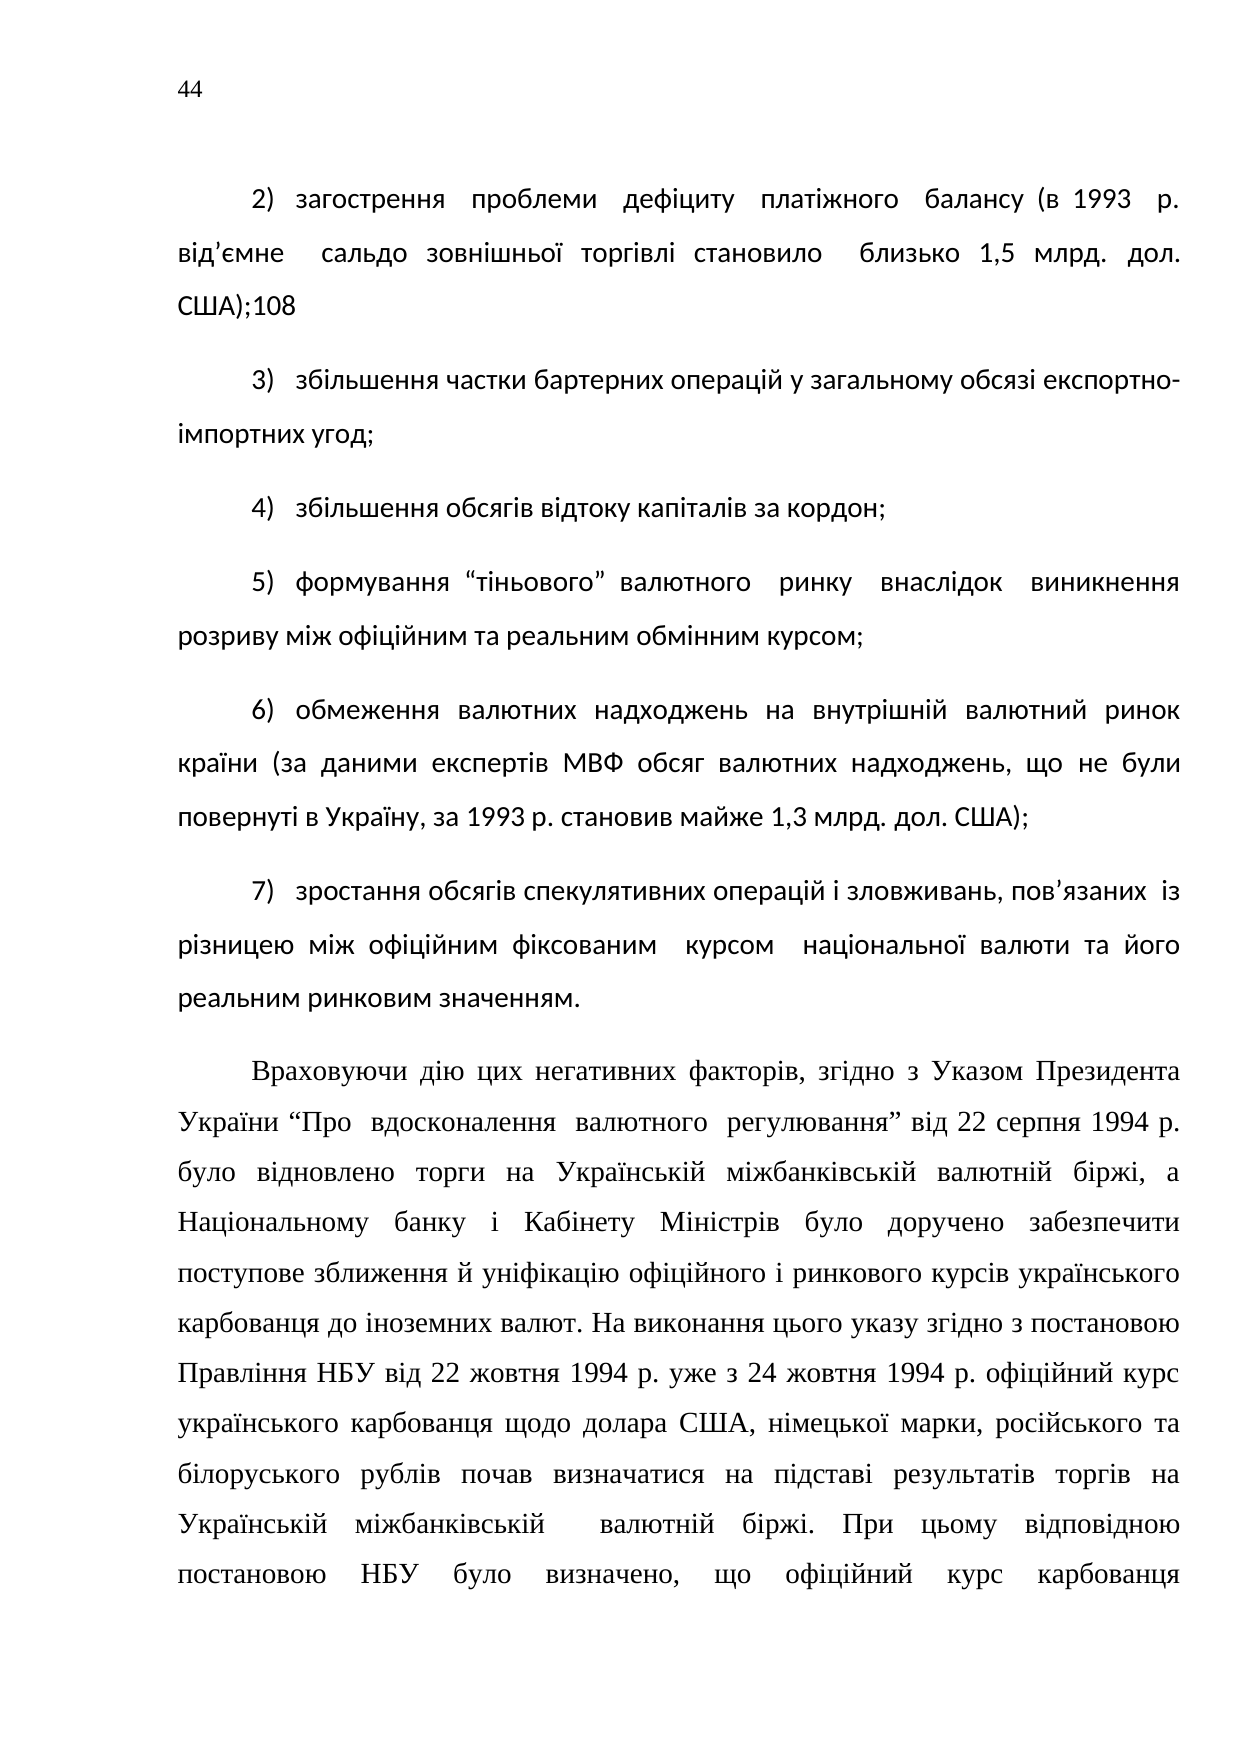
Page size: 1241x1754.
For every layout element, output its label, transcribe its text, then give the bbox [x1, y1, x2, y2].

list збільшення обсягів відтоку капіталів за кордон; [177, 489, 1181, 525]
list загострення проблеми дефіциту платіжного балансу (в 1993 р. від’ємне сальдо зовнішньої торгівлі становило близько 1,5 млрд. дол. США);108 [177, 180, 1181, 323]
list обмеження валютних надходжень на внутрішній валютний ринок країни (за даними експертів МВФ обсяг валютних надходжень, що не були повернуті в Україну, за 1993 р. становив майже 1,3 млрд. дол. США); [177, 691, 1181, 834]
list формування “тіньового” валютного ринку внаслідок виникнення розриву між офіційним та реальним обмінним курсом; [177, 563, 1181, 652]
list зростання обсягів спекулятивних операцій і зловживань, пов’язаних із різницею між офіційним фіксованим курсом національної валюти та його реальним ринковим значенням. [177, 872, 1181, 1015]
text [177, 1053, 1181, 1590]
list збільшення частки бартерних операцій у загальному обсязі експортно-імпортних угод; [177, 361, 1181, 451]
